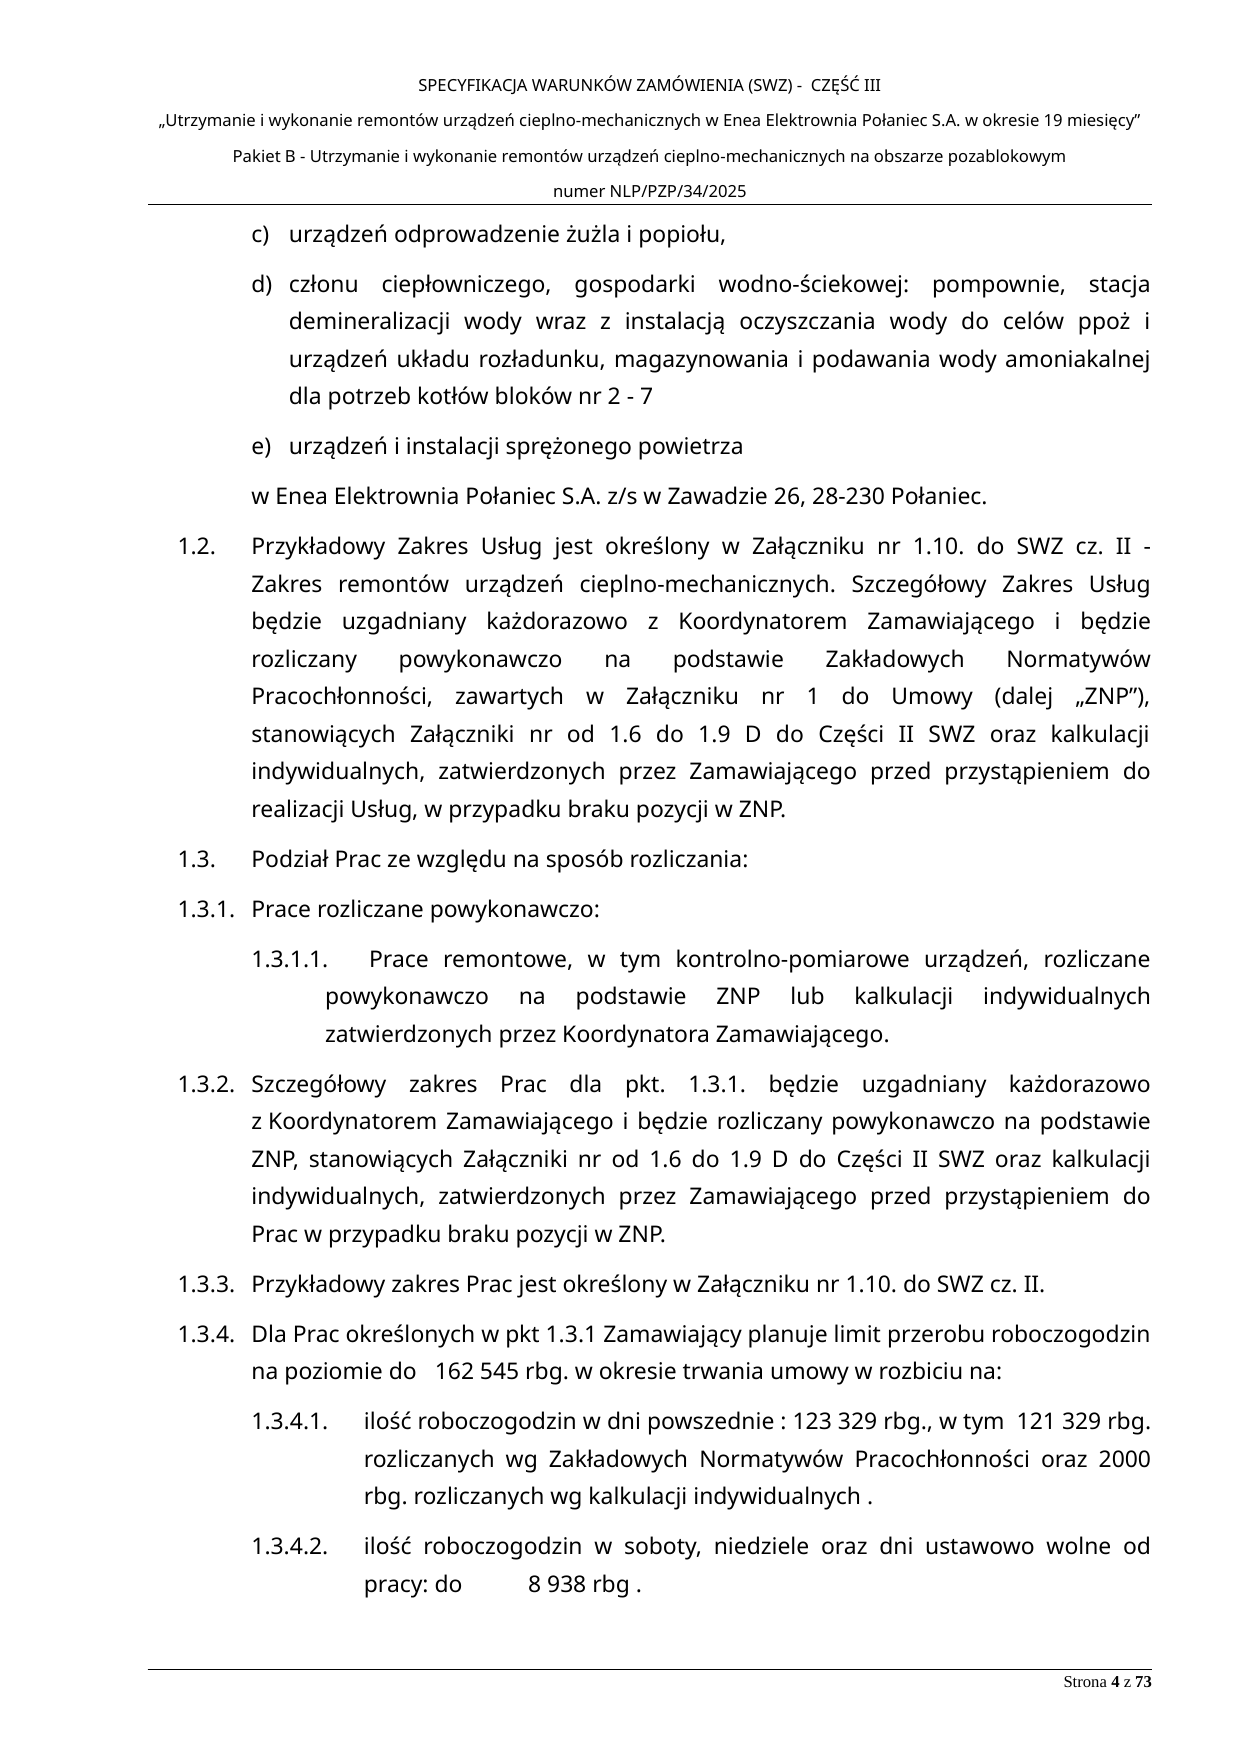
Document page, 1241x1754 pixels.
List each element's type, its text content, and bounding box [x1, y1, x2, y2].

subtitle urządzeń i instalacji sprężonego powietrza [251, 430, 1152, 462]
subtitle ilość roboczogodzin w dni powszednie : 123 329 rbg., w tym 121 329 rbg. rozliczanych wg Zakładowych Normatywów Pracochłonności oraz 2000 rbg. rozliczanych wg kalkulacji indywidualnych . [251, 1405, 1152, 1512]
subtitle Prace rozliczane powykonawczo: [177, 893, 1152, 924]
subtitle Przykładowy zakres Prac jest określony w Załączniku nr 1.10. do SWZ cz. II. [177, 1268, 1152, 1299]
subtitle urządzeń odprowadzenie żużla i popiołu, [251, 218, 1152, 249]
subtitle Szczegółowy zakres Prac dla pkt. 1.3.1. będzie uzgadniany każdorazowo z Koordynatorem Zamawiającego i będzie rozliczany powykonawczo na podstawie ZNP, stanowiących Załączniki nr od 1.6 do 1.9 D do Części II SWZ oraz kalkulacji indywidualnych, zatwierdzonych przez Zamawiającego przed przystąpieniem do Prac w przypadku braku pozycji w ZNP. [177, 1068, 1152, 1249]
subtitle Przykładowy Zakres Usług jest określony w Załączniku nr 1.10. do SWZ cz. II - Zakres remontów urządzeń cieplno-mechanicznych. Szczegółowy Zakres Usług będzie uzgadniany każdorazowo z Koordynatorem Zamawiającego i będzie rozliczany powykonawczo na podstawie Zakładowych Normatywów Pracochłonności, zawartych w Załączniku nr 1 do Umowy (dalej „ZNP”), stanowiących Załączniki nr od 1.6 do 1.9 D do Części II SWZ oraz kalkulacji indywidualnych, zatwierdzonych przez Zamawiającego przed przystąpieniem do realizacji Usług, w przypadku braku pozycji w ZNP. [177, 530, 1152, 824]
subtitle Podział Prac ze względu na sposób rozliczania: [177, 843, 1152, 874]
subtitle Dla Prac określonych w pkt 1.3.1 Zamawiający planuje limit przerobu roboczogodzin na poziomie do 162 545 rbg. w okresie trwania umowy w rozbiciu na: [177, 1318, 1152, 1387]
subtitle ilość roboczogodzin w soboty, niedziele oraz dni ustawowo wolne od pracy: do 8 938 rbg . [251, 1530, 1152, 1599]
subtitle członu ciepłowniczego, gospodarki wodno-ściekowej: pompownie, stacja demineralizacji wody wraz z instalacją oczyszczania wody do celów ppoż i urządzeń układu rozładunku, magazynowania i podawania wody amoniakalnej dla potrzeb kotłów bloków nr 2 - 7 [251, 268, 1152, 412]
subtitle w Enea Elektrownia Połaniec S.A. z/s w Zawadzie 26, 28-230 Połaniec. [251, 480, 1152, 512]
subtitle Prace remontowe, w tym kontrolno-pomiarowe urządzeń, rozliczane powykonawczo na podstawie ZNP lub kalkulacji indywidualnych zatwierdzonych przez Koordynatora Zamawiającego. [251, 943, 1152, 1049]
